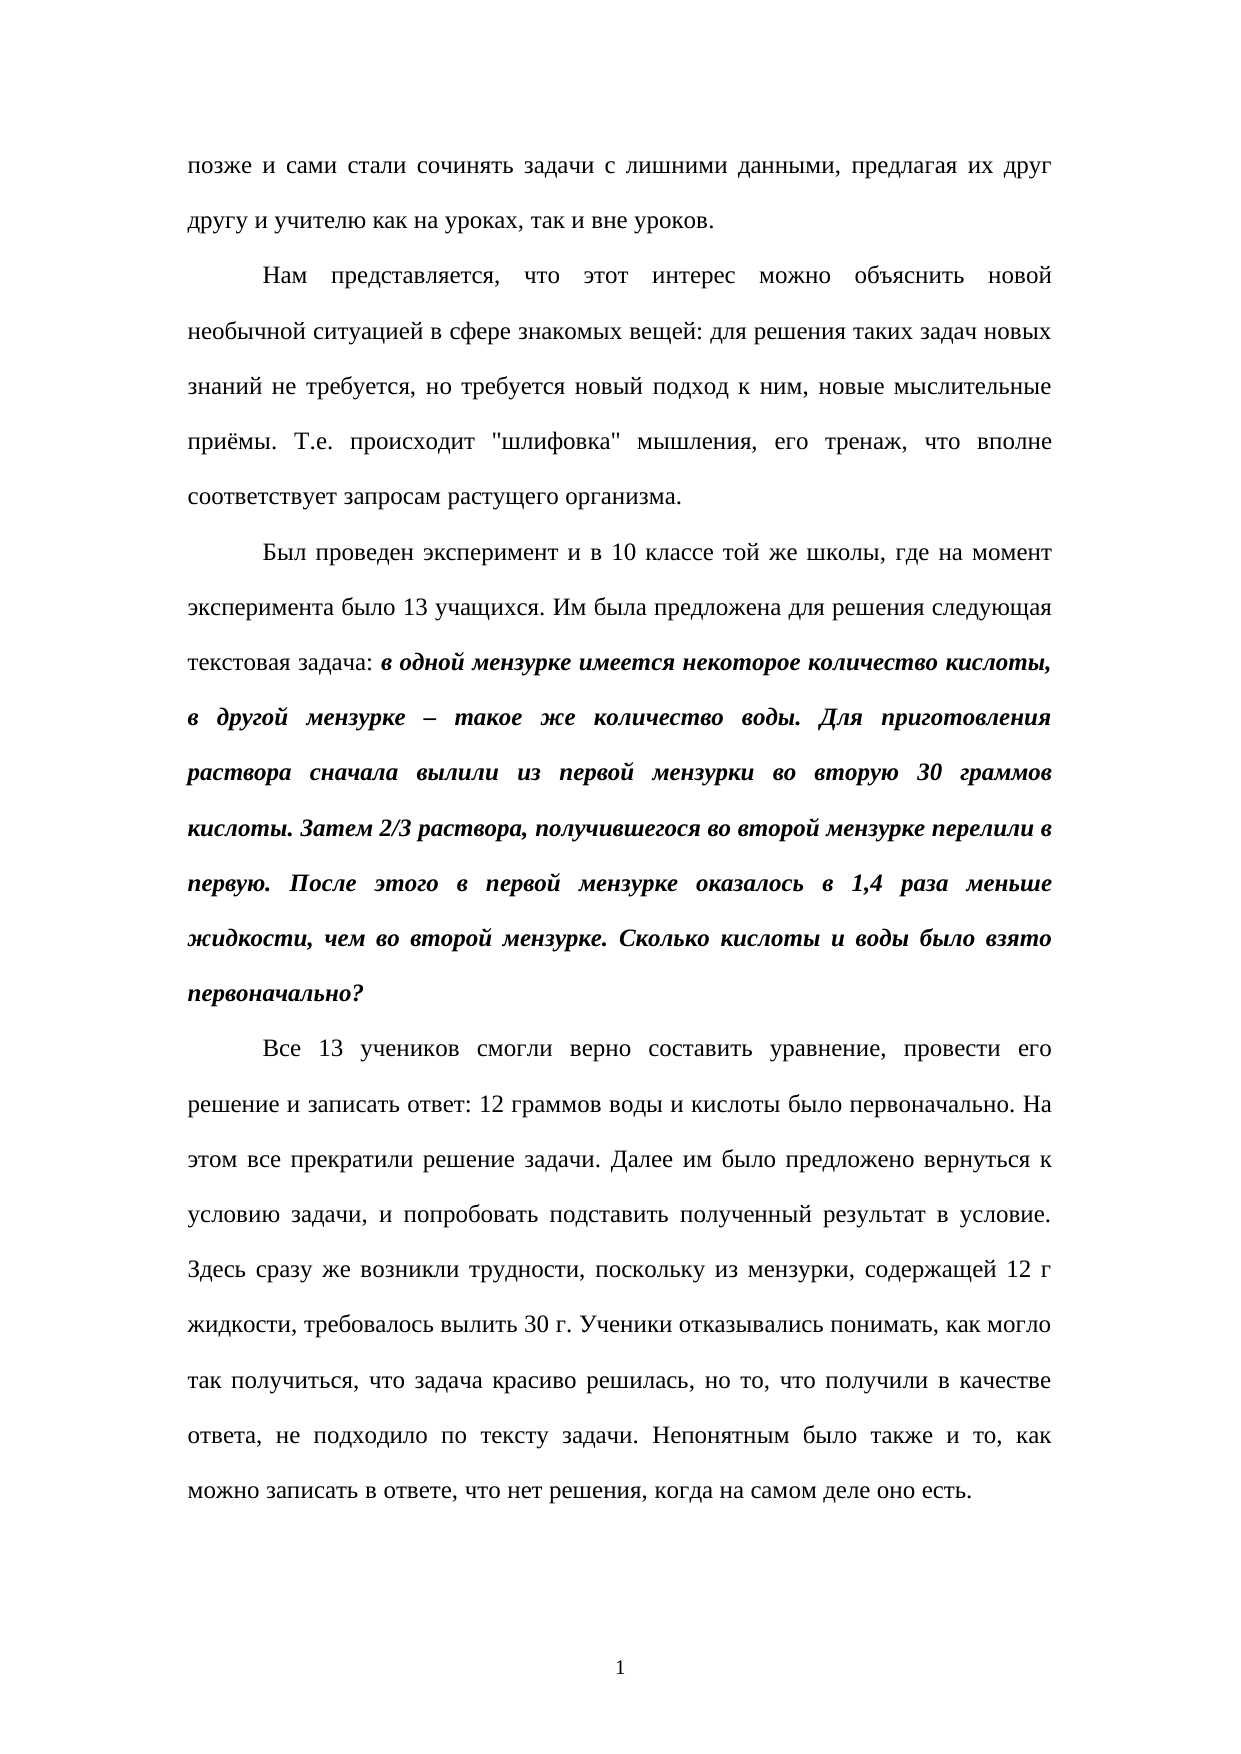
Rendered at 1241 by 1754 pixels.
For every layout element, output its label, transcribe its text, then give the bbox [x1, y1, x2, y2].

text Был проведен эксперимент и в 10 классе той же школы, где на момент эксперимента было 13 учащихся. Им была предложена для решения следующая текстовая задача: в одной мензурке имеется некоторое количество кислоты, в другой мензурке – такое же количество воды. Для приготовления раствора сначала вылили из первой мензурки во вторую 30 граммов кислоты. Затем 2/3 раствора, получившегося во второй мензурке перелили в первую. После этого в первой мензурке оказалось в 1,4 раза меньше жидкости, чем во второй мензурке. Сколько кислоты и воды было взято первоначально? [187, 536, 1053, 1007]
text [187, 150, 1053, 234]
text Нам представляется, что этот интерес можно объяснить новой необычной ситуацией в сфере знакомых вещей: для решения таких задач новых знаний не требуется, но требуется новый подход к ним, новые мыслительные приёмы. Т.е. происходит "шлифовка" мышления, его тренаж, что вполне соответствует запросам растущего организма. [187, 260, 1053, 510]
text Все 13 учеников смогли верно составить уравнение, провести его решение и записать ответ: 12 граммов воды и кислоты было первоначально. На этом все прекратили решение задачи. Далее им было предложено вернуться к условию задачи, и попробовать подставить полученный результат в условие. Здесь сразу же возникли трудности, поскольку из мензурки, содержащей 12 г жидкости, требовалось вылить 30 г. Ученики отказывались понимать, как могло так получиться, что задача красиво решилась, но то, что получили в качестве ответа, не подходило по тексту задачи. Непонятным было также и то, как можно записать в ответе, что нет решения, когда на самом деле оно есть. [187, 1033, 1053, 1504]
